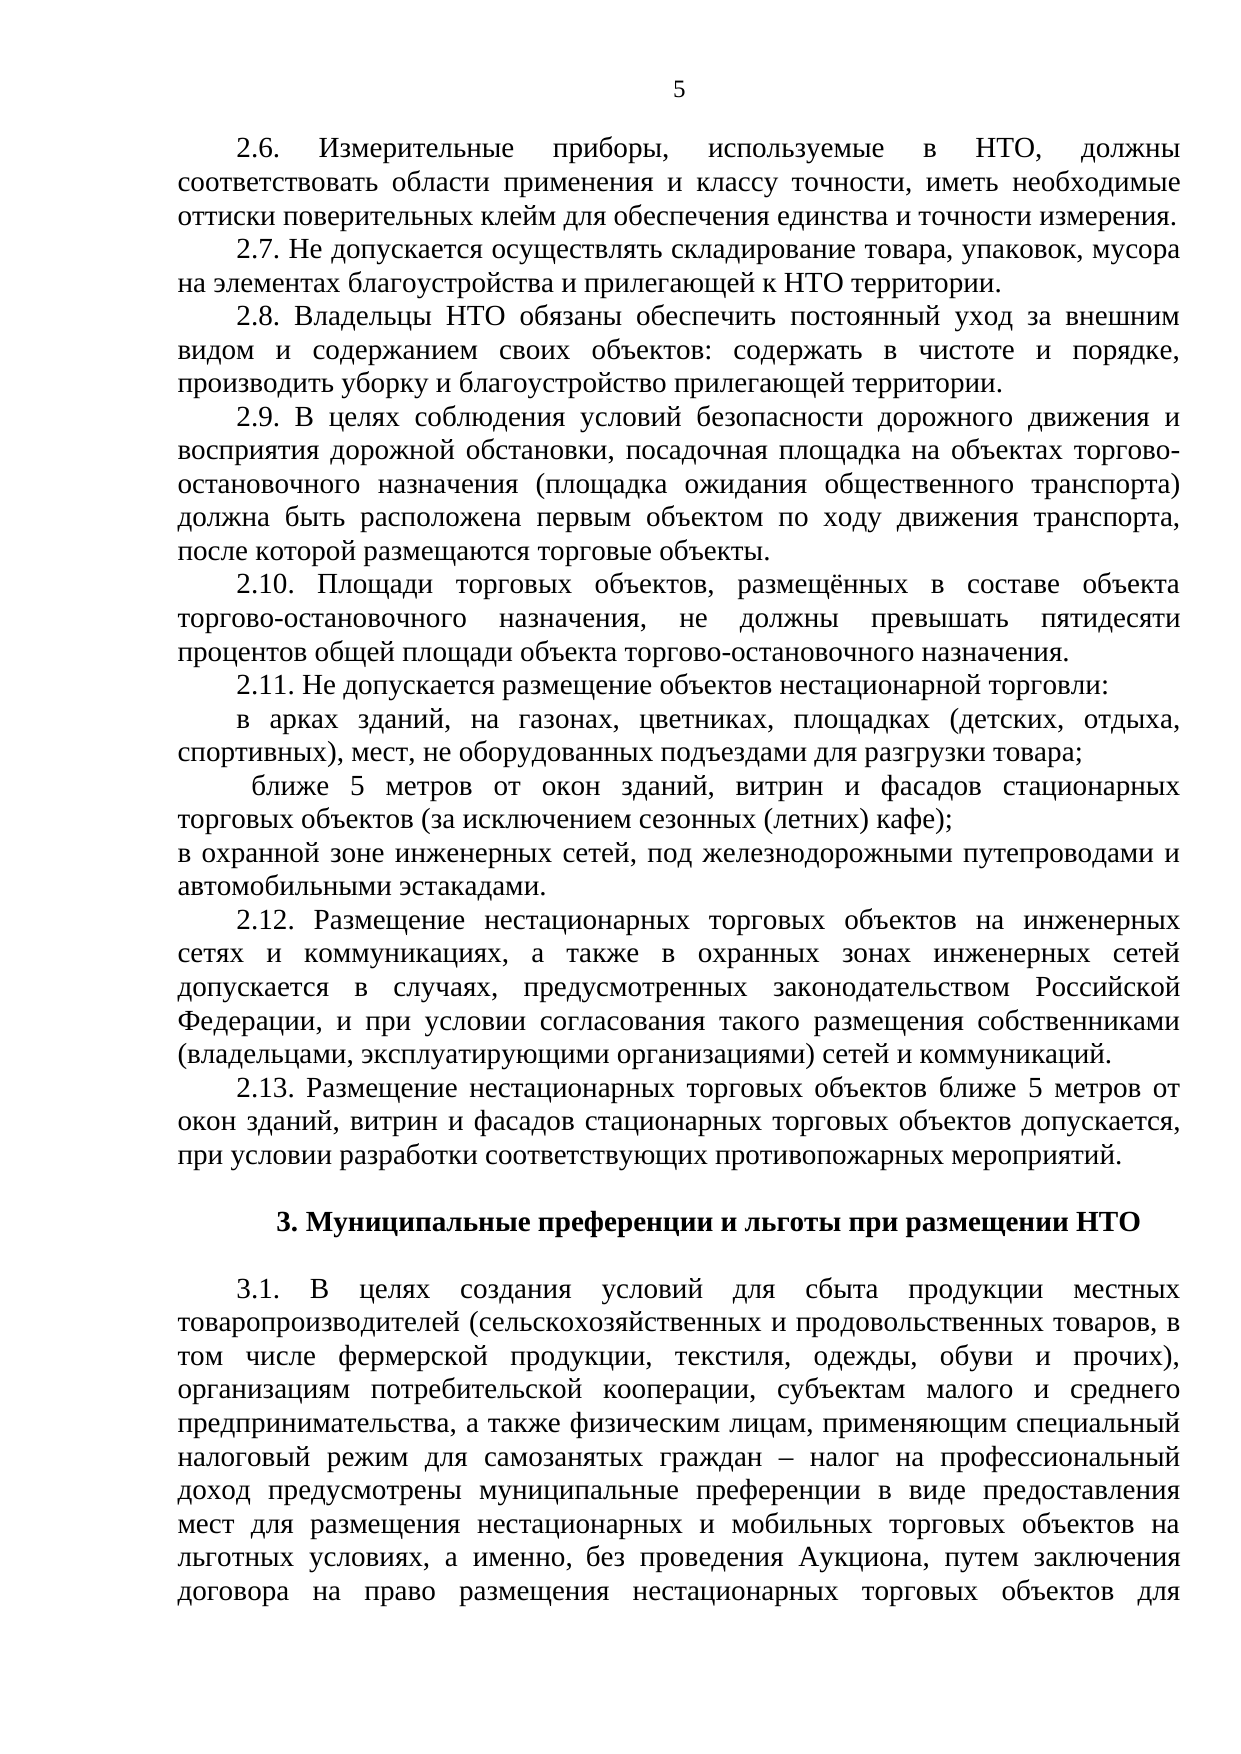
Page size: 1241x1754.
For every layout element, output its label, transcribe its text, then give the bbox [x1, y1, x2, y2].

text 2.12. Размещение нестационарных торговых объектов на инженерных сетях и коммуникациях, а также в охранных зонах инженерных сетей допускается в случаях, предусмотренных законодательством Российской Федерации, и при условии согласования такого размещения собственниками (владельцами, эксплуатирующими организациями) сетей и коммуникаций. [177, 902, 1181, 1070]
text 2.7. Не допускается осуществлять складирование товара, упаковок, мусора на элементах благоустройства и прилегающей к НТО территории. [177, 231, 1181, 298]
text 2.10. Площади торговых объектов, размещённых в составе объекта торгово-остановочного назначения, не должны превышать пятидесяти процентов общей площади объекта торгово-остановочного назначения. [177, 567, 1181, 667]
text 2.13. Размещение нестационарных торговых объектов ближе 5 метров от окон зданий, витрин и фасадов стационарных торговых объектов допускается, при условии разработки соответствующих противопожарных мероприятий. [177, 1070, 1181, 1170]
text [177, 1271, 1181, 1606]
text в арках зданий, на газонах, цветниках, площадках (детских, отдыха, спортивных), мест, не оборудованных подъездами для разгрузки товара; [177, 701, 1181, 768]
text 2.8. Владельцы НТО обязаны обеспечить постоянный уход за внешним видом и содержанием своих объектов: содержать в чистоте и порядке, производить уборку и благоустройство прилегающей территории. [177, 298, 1181, 399]
text 2.6. Измерительные приборы, используемые в НТО, должны соответствовать области применения и классу точности, иметь необходимые оттиски поверительных клейм для обеспечения единства и точности измерения. [177, 131, 1181, 231]
text ближе 5 метров от окон зданий, витрин и фасадов стационарных торговых объектов (за исключением сезонных (летних) кафе); [177, 768, 1181, 835]
text в охранной зоне инженерных сетей, под железнодорожными путепроводами и автомобильными эстакадами. [177, 835, 1181, 902]
text 2.11. Не допускается размещение объектов нестационарной торговли: [177, 667, 1181, 701]
text 2.9. В целях соблюдения условий безопасности дорожного движения и восприятия дорожной обстановки, посадочная площадка на объектах торгово-остановочного назначения (площадка ожидания общественного транспорта) должна быть расположена первым объектом по ходу движения транспорта, после которой размещаются торговые объекты. [177, 399, 1181, 567]
list Муниципальные преференции и льготы при размещении НТО [236, 1204, 1181, 1237]
